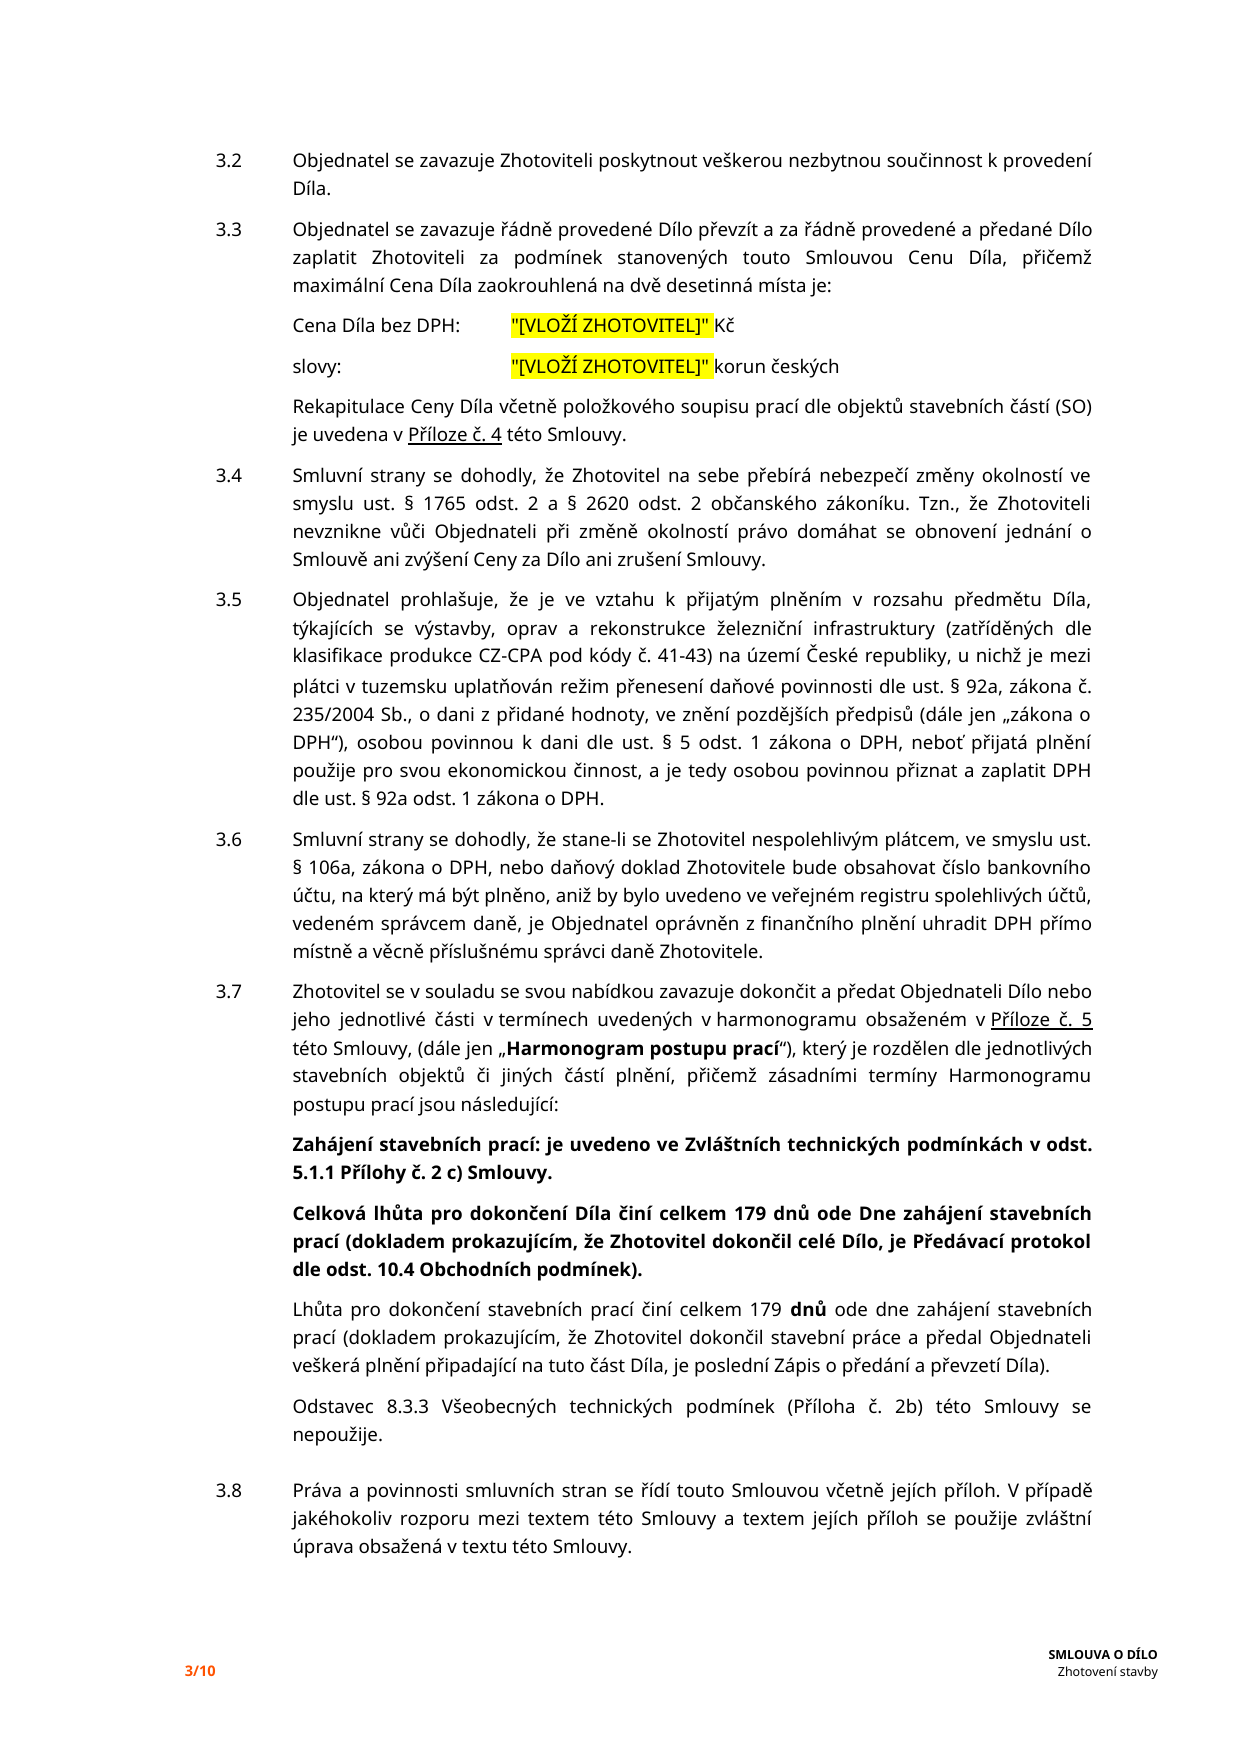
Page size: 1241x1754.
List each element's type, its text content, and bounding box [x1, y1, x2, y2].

text Cena Díla bez DPH: Kč [714, 313, 1093, 338]
text Práva a povinnosti smluvních stran se řídí touto Smlouvou včetně jejích příloh. V případě jakéhokoliv rozporu mezi textem této Smlouvy a textem jejích příloh se použije zvláštní úprava obsažená v textu této Smlouvy. [216, 1477, 1093, 1559]
text Smluvní strany se dohodly, že Zhotovitel na sebe přebírá nebezpečí změny okolností ve smyslu ust. § 1765 odst. 2 a § 2620 odst. 2 občanského zákoníku. Tzn., že Zhotoviteli nevznikne vůči Objednateli při změně okolností právo domáhat se obnovení jednání o Smlouvě ani zvýšení Ceny za Dílo ani zrušení Smlouvy. [216, 462, 1093, 572]
text Odstavec 8.3.3 Všeobecných technických podmínek (Příloha č. 2b) této Smlouvy se nepoužije. [292, 1393, 1093, 1447]
text Celková lhůta pro dokončení Díla činí celkem 179 dnů ode Dne zahájení stavebních prací (dokladem prokazujícím, že Zhotovitel dokončil celé Dílo, je Předávací protokol dle odst. 10.4 Obchodních podmínek). [292, 1200, 1093, 1281]
text Objednatel se zavazuje Zhotoviteli poskytnout veškerou nezbytnou součinnost k provedení Díla. [216, 147, 1093, 201]
text Objednatel prohlašuje, že je ve vztahu k přijatým plněním v rozsahu předmětu Díla, týkajících se výstavby, oprav a rekonstrukce železniční infrastruktury (zatříděných dle klasifikace produkce CZ-CPA pod kódy č. 41-43) na území České republiky, u nichž je mezi plátci v tuzemsku uplatňován režim přenesení daňové povinnosti dle ust. § 92a, zákona č. 235/2004 Sb., o dani z přidané hodnoty, ve znění pozdějších předpisů (dále jen „zákona o DPH“), osobou povinnou k dani dle ust. § 5 odst. 1 zákona o DPH, neboť přijatá plnění použije pro svou ekonomickou činnost, a je tedy osobou povinnou přiznat a zaplatit DPH dle ust. § 92a odst. 1 zákona o DPH. [216, 587, 1093, 811]
text Cena Díla bez DPH: Kč [292, 313, 511, 338]
text Rekapitulace Ceny Díla včetně položkového soupisu prací dle objektů stavebních částí (SO) je uvedena v Příloze č. 4 této Smlouvy. [292, 394, 1093, 447]
text slovy: korun českých [292, 353, 511, 379]
text Zahájení stavebních prací: je uvedeno ve Zvláštních technických podmínkách v odst. 5.1.1 Přílohy č. 2 c) Smlouvy. [292, 1131, 1093, 1185]
text Objednatel se zavazuje řádně provedené Dílo převzít a za řádně provedené a předané Dílo zaplatit Zhotoviteli za podmínek stanovených touto Smlouvou Cenu Díla, přičemž maximální Cena Díla zaokrouhlená na dvě desetinná místa je: [216, 216, 1093, 298]
text slovy: korun českých [714, 353, 1093, 379]
text Lhůta pro dokončení stavebních prací činí celkem 179 dnů ode dne zahájení stavebních prací (dokladem prokazujícím, že Zhotovitel dokončil stavební práce a předal Objednateli veškerá plnění připadající na tuto část Díla, je poslední Zápis o předání a převzetí Díla). [292, 1296, 1093, 1378]
text Smluvní strany se dohodly, že stane-li se Zhotovitel nespolehlivým plátcem, ve smyslu ust. § 106a, zákona o DPH, nebo daňový doklad Zhotovitele bude obsahovat číslo bankovního účtu, na který má být plněno, aniž by bylo uvedeno ve veřejném registru spolehlivých účtů, vedeném správcem daně, je Objednatel oprávněn z finančního plnění uhradit DPH přímo místně a věcně příslušnému správci daně Zhotovitele. [216, 826, 1093, 964]
text Zhotovitel se v souladu se svou nabídkou zavazuje dokončit a předat Objednateli Dílo nebo jeho jednotlivé části v termínech uvedených v harmonogramu obsaženém v Příloze č. 5 této Smlouvy, (dále jen „Harmonogram postupu prací“), který je rozdělen dle jednotlivých stavebních objektů či jiných částí plnění, přičemž zásadními termíny Harmonogramu postupu prací jsou následující: [216, 979, 1093, 1116]
